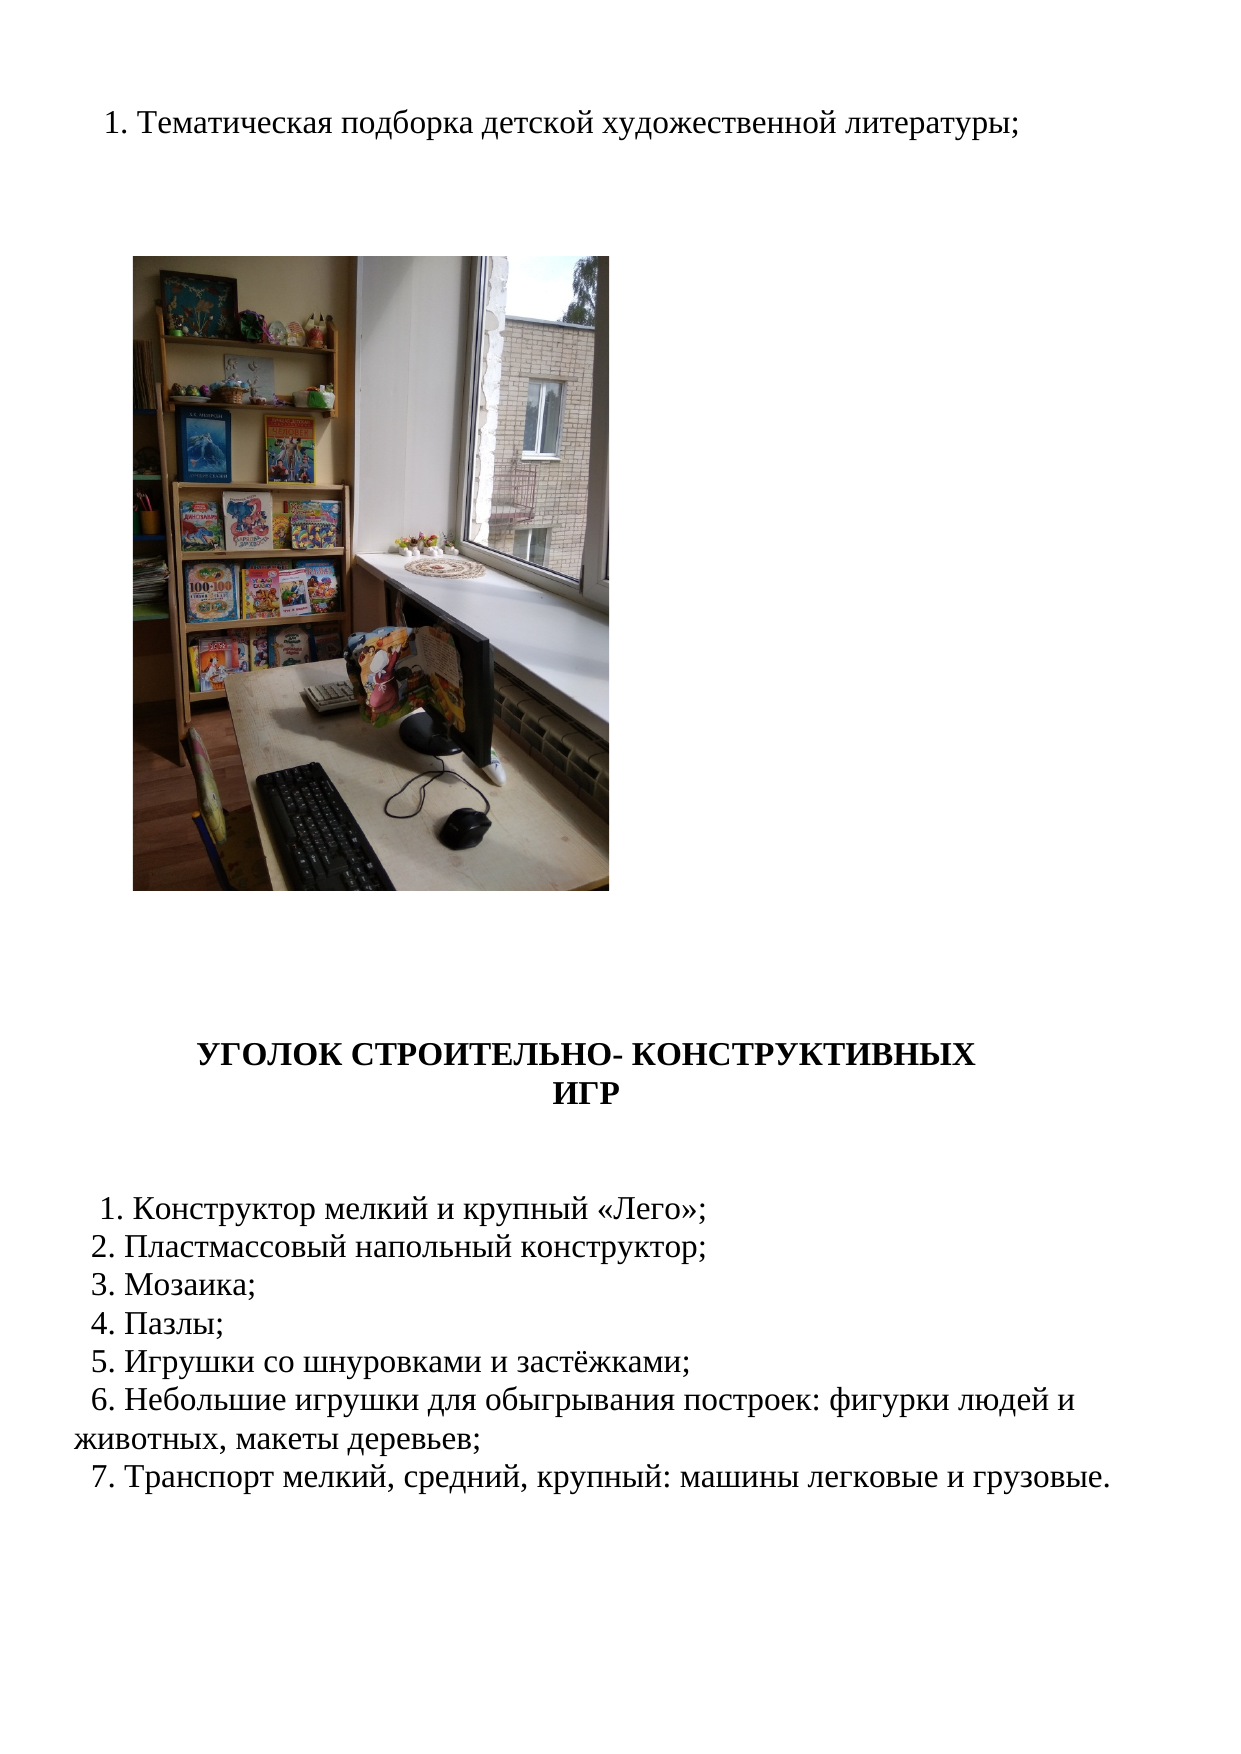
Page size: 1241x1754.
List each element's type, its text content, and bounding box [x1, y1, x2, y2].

text 1. Конструктор мелкий и крупный «Лего»; [74, 1188, 1152, 1226]
text 6. Небольшие игрушки для обыгрывания построек: фигурки людей и животных, макеты деревьев; [74, 1380, 1152, 1456]
text ИГР [20, 1073, 1152, 1111]
text 4. Пазлы; [74, 1303, 1152, 1341]
picture [132, 256, 610, 891]
text 5. Игрушки со шнуровками и застёжками; [74, 1341, 1152, 1380]
text УГОЛОК СТРОИТЕЛЬНО- КОНСТРУКТИВНЫХ [20, 1035, 1152, 1073]
text 1. Тематическая подборка детской художественной литературы; [103, 103, 1152, 141]
text 3. Мозаика; [74, 1265, 1152, 1303]
text 2. Пластмассовый напольный конструктор; [74, 1226, 1152, 1265]
text 7. Транспорт мелкий, средний, крупный: машины легковые и грузовые. [74, 1456, 1152, 1495]
